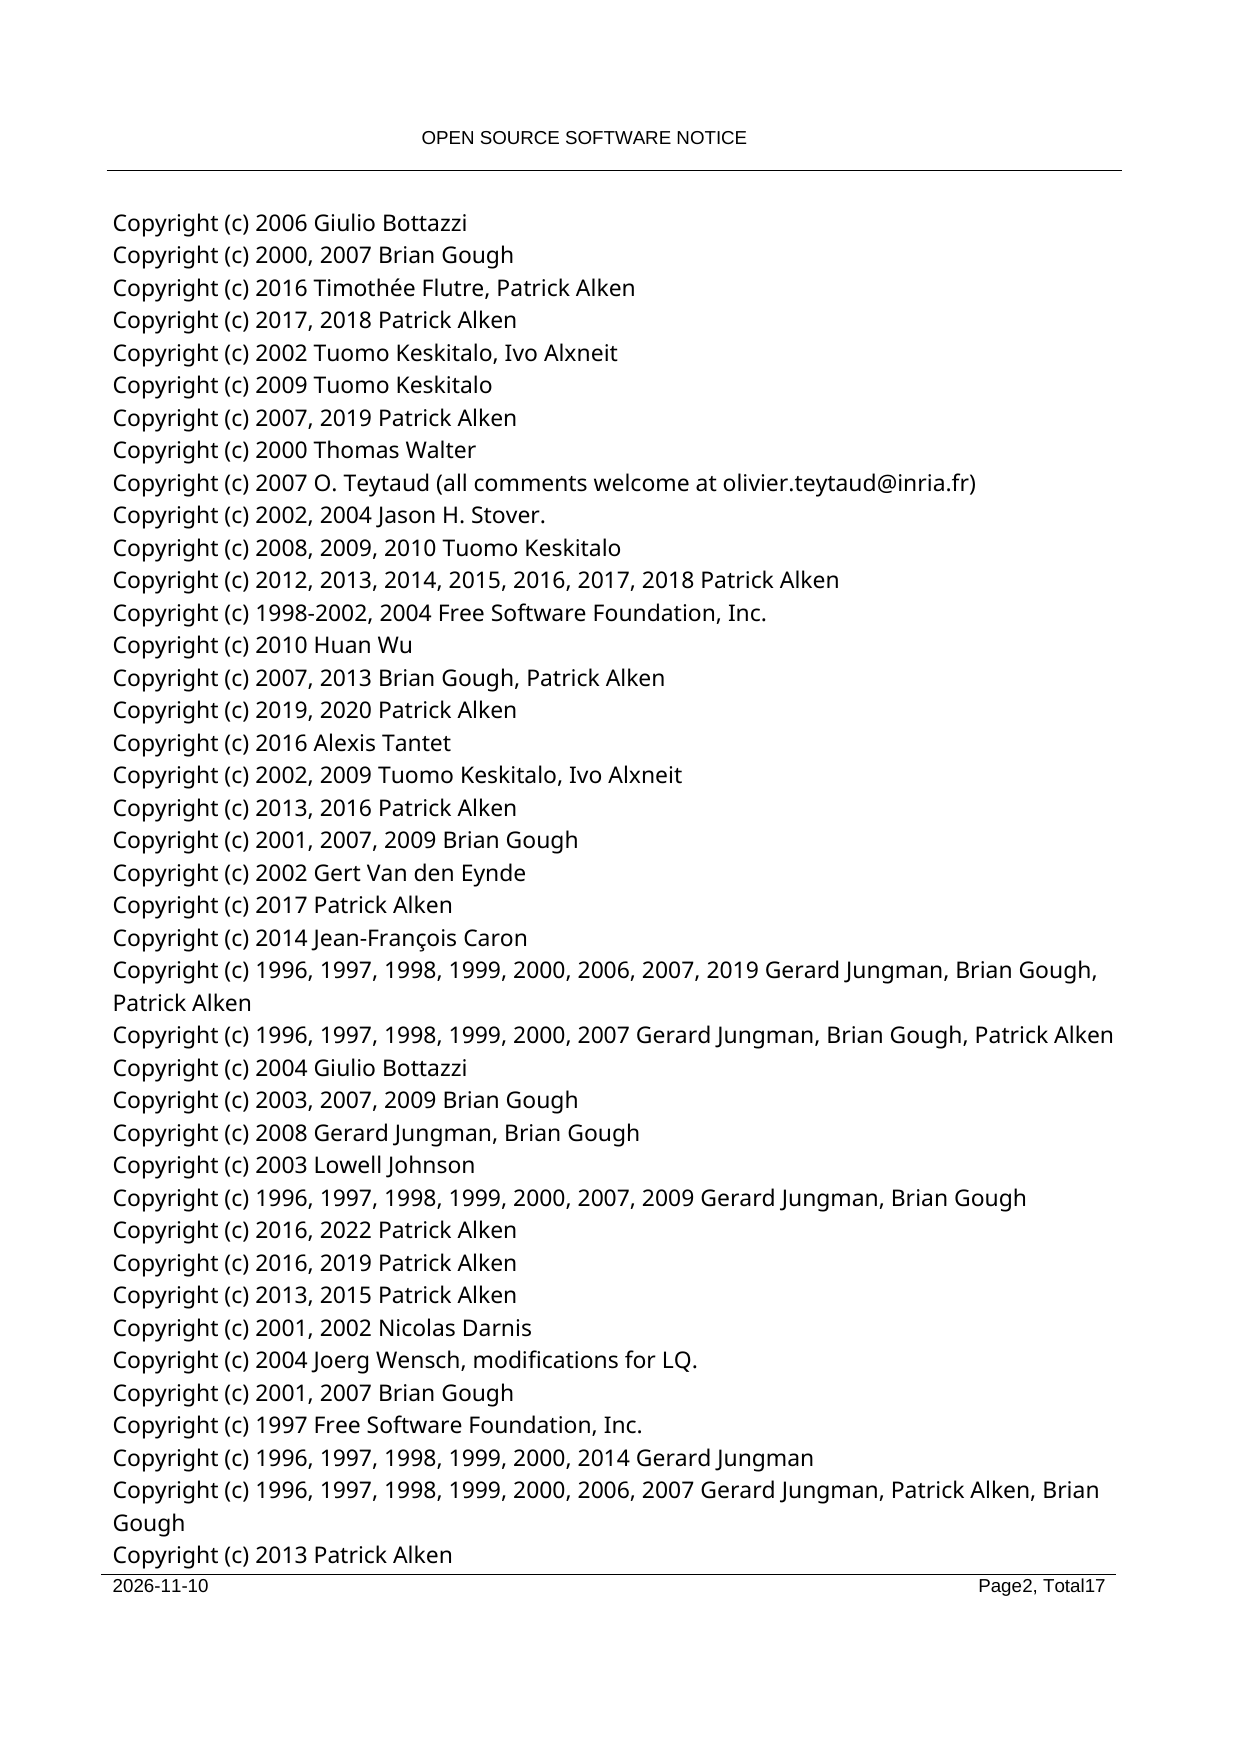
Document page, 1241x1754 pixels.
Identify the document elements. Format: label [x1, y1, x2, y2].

text [112, 206, 1128, 1571]
